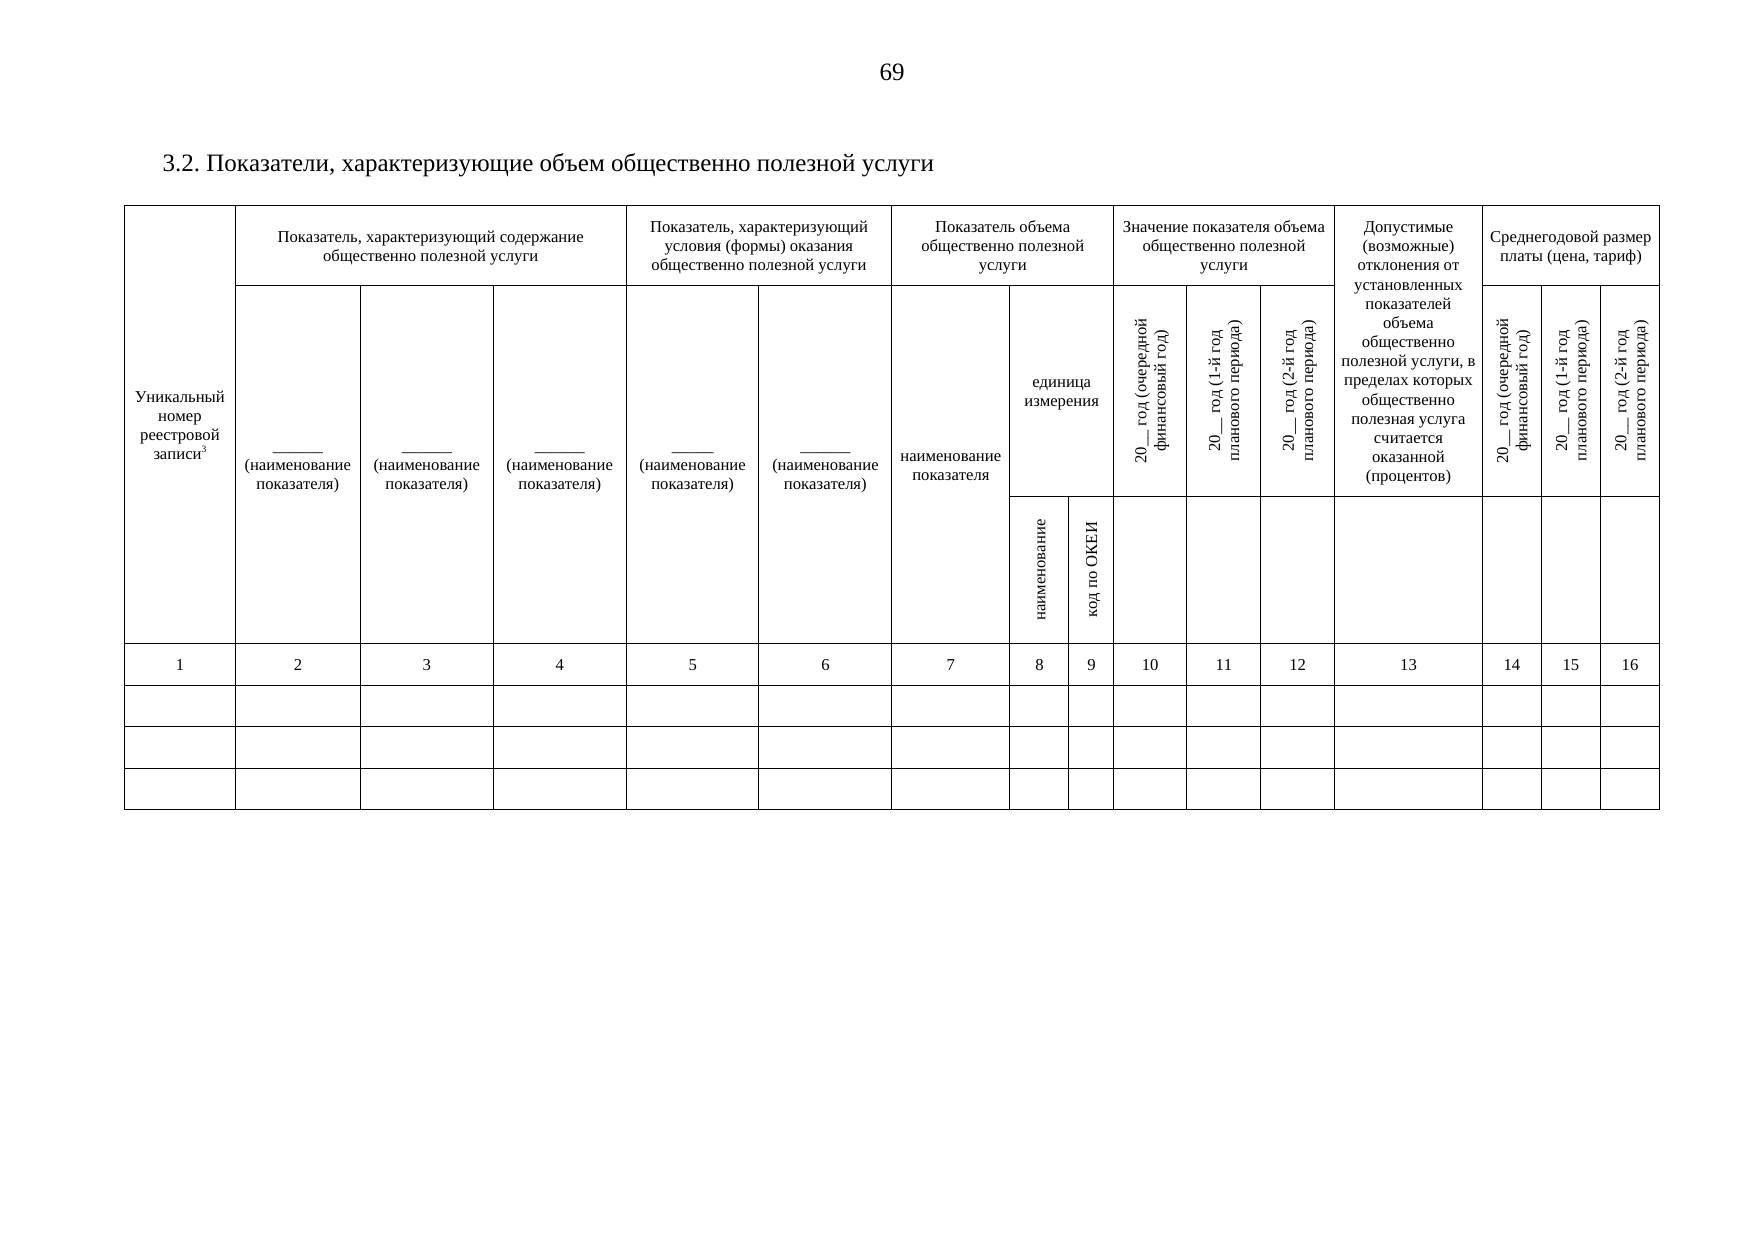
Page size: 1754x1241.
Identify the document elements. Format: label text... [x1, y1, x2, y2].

table_cell 6 [759, 644, 891, 685]
table_cell 20__ год (2-й год планового периода) [1261, 286, 1334, 496]
table_cell [1187, 497, 1260, 643]
table_cell 14 [1483, 644, 1541, 685]
table_cell 12 [1261, 644, 1334, 685]
table_cell [1483, 686, 1541, 726]
table_cell [494, 727, 626, 768]
table_cell 2 [236, 644, 360, 685]
table_cell [1069, 727, 1113, 768]
table_cell [236, 769, 360, 809]
table_cell [1542, 497, 1600, 643]
table_cell [1261, 727, 1334, 768]
table_cell [361, 769, 493, 809]
table_cell [1483, 727, 1541, 768]
table_cell [627, 686, 758, 726]
table_cell [1335, 769, 1482, 809]
table_cell [1114, 727, 1186, 768]
table_cell [494, 769, 626, 809]
table_cell [1069, 769, 1113, 809]
table_cell [361, 727, 493, 768]
table_cell ______ (наименование показателя) [236, 286, 360, 643]
table_cell [1335, 727, 1482, 768]
table_cell [1335, 497, 1482, 643]
table_cell [1542, 769, 1600, 809]
table_cell 11 [1187, 644, 1260, 685]
table_cell [236, 686, 360, 726]
table_cell наименование показателя [892, 286, 1009, 643]
table_cell 4 [494, 644, 626, 685]
table_cell [1601, 769, 1659, 809]
table_cell [892, 686, 1009, 726]
table_cell ______ (наименование показателя) [494, 286, 626, 643]
table_header Показатель, характеризующий содержание общественно полезной услуги [236, 206, 626, 285]
table_cell 20__ год (1-й год планового периода) [1187, 286, 1260, 496]
table_cell [1010, 686, 1068, 726]
table_cell 7 [892, 644, 1009, 685]
table_cell [361, 686, 493, 726]
table_cell [1069, 686, 1113, 726]
table_cell [627, 727, 758, 768]
table_cell 10 [1114, 644, 1186, 685]
table_cell [1010, 727, 1068, 768]
table_header Показатель, характеризующий условия (формы) оказания общественно полезной услуги [627, 206, 891, 285]
table_cell [1187, 769, 1260, 809]
table_cell 1 [125, 644, 235, 685]
table_cell 15 [1542, 644, 1600, 685]
table_cell 9 [1069, 644, 1113, 685]
table_cell [1483, 497, 1541, 643]
table_cell _____ (наименование показателя) [627, 286, 758, 643]
table_header Среднегодовой размер платы (цена, тариф) [1483, 206, 1659, 285]
table_cell [125, 769, 235, 809]
table_cell [759, 686, 891, 726]
table_cell [1483, 769, 1541, 809]
table_header Допустимые (возможные) отклонения от установленных показателей объема общественно полезной услуги, в пределах которых общественно полезная услуга считается оказанной (процентов) [1335, 206, 1482, 496]
table_header Значение показателя объема общественно полезной услуги [1114, 206, 1334, 285]
table_header Уникальный номер реестровой записи3 [125, 206, 235, 643]
text 3.2. Показатели, характеризующие объем общественно полезной услуги [162, 148, 1621, 176]
table_cell ______ (наименование показателя) [759, 286, 891, 643]
table_cell [1010, 769, 1068, 809]
table_cell 20__ год (очередной финансовый год) [1114, 286, 1186, 496]
table_cell 20__ год (1-й год планового периода) [1542, 286, 1600, 496]
table_cell [1335, 686, 1482, 726]
table_cell [892, 727, 1009, 768]
table_cell [1114, 497, 1186, 643]
table_cell 8 [1010, 644, 1068, 685]
table_cell [759, 769, 891, 809]
table_cell [125, 727, 235, 768]
table_cell [1601, 497, 1659, 643]
table_cell [759, 727, 891, 768]
table_header Показатель объема общественно полезной услуги [892, 206, 1113, 285]
table_cell [1601, 727, 1659, 768]
table_cell 5 [627, 644, 758, 685]
table_cell [1601, 686, 1659, 726]
table_cell наименование [1010, 497, 1068, 643]
table_cell [1114, 686, 1186, 726]
table_cell 16 [1601, 644, 1659, 685]
table_cell 20__ год (2-й год планового периода) [1601, 286, 1659, 496]
table_cell [1187, 686, 1260, 726]
table_cell [1114, 769, 1186, 809]
table_cell [125, 686, 235, 726]
table_cell [1542, 727, 1600, 768]
table_cell [1261, 769, 1334, 809]
table_cell [1261, 686, 1334, 726]
table_cell 20__ год (очередной финансовый год) [1483, 286, 1541, 496]
table_cell единица измерения [1010, 286, 1113, 496]
table_cell [627, 769, 758, 809]
table_cell [236, 727, 360, 768]
table_cell [1261, 497, 1334, 643]
table_cell код по ОКЕИ [1069, 497, 1113, 643]
table_cell [494, 686, 626, 726]
table_cell 3 [361, 644, 493, 685]
table_cell [892, 769, 1009, 809]
table_cell ______ (наименование показателя) [361, 286, 493, 643]
table_cell [1542, 686, 1600, 726]
table_cell [1187, 727, 1260, 768]
table_cell 13 [1335, 644, 1482, 685]
